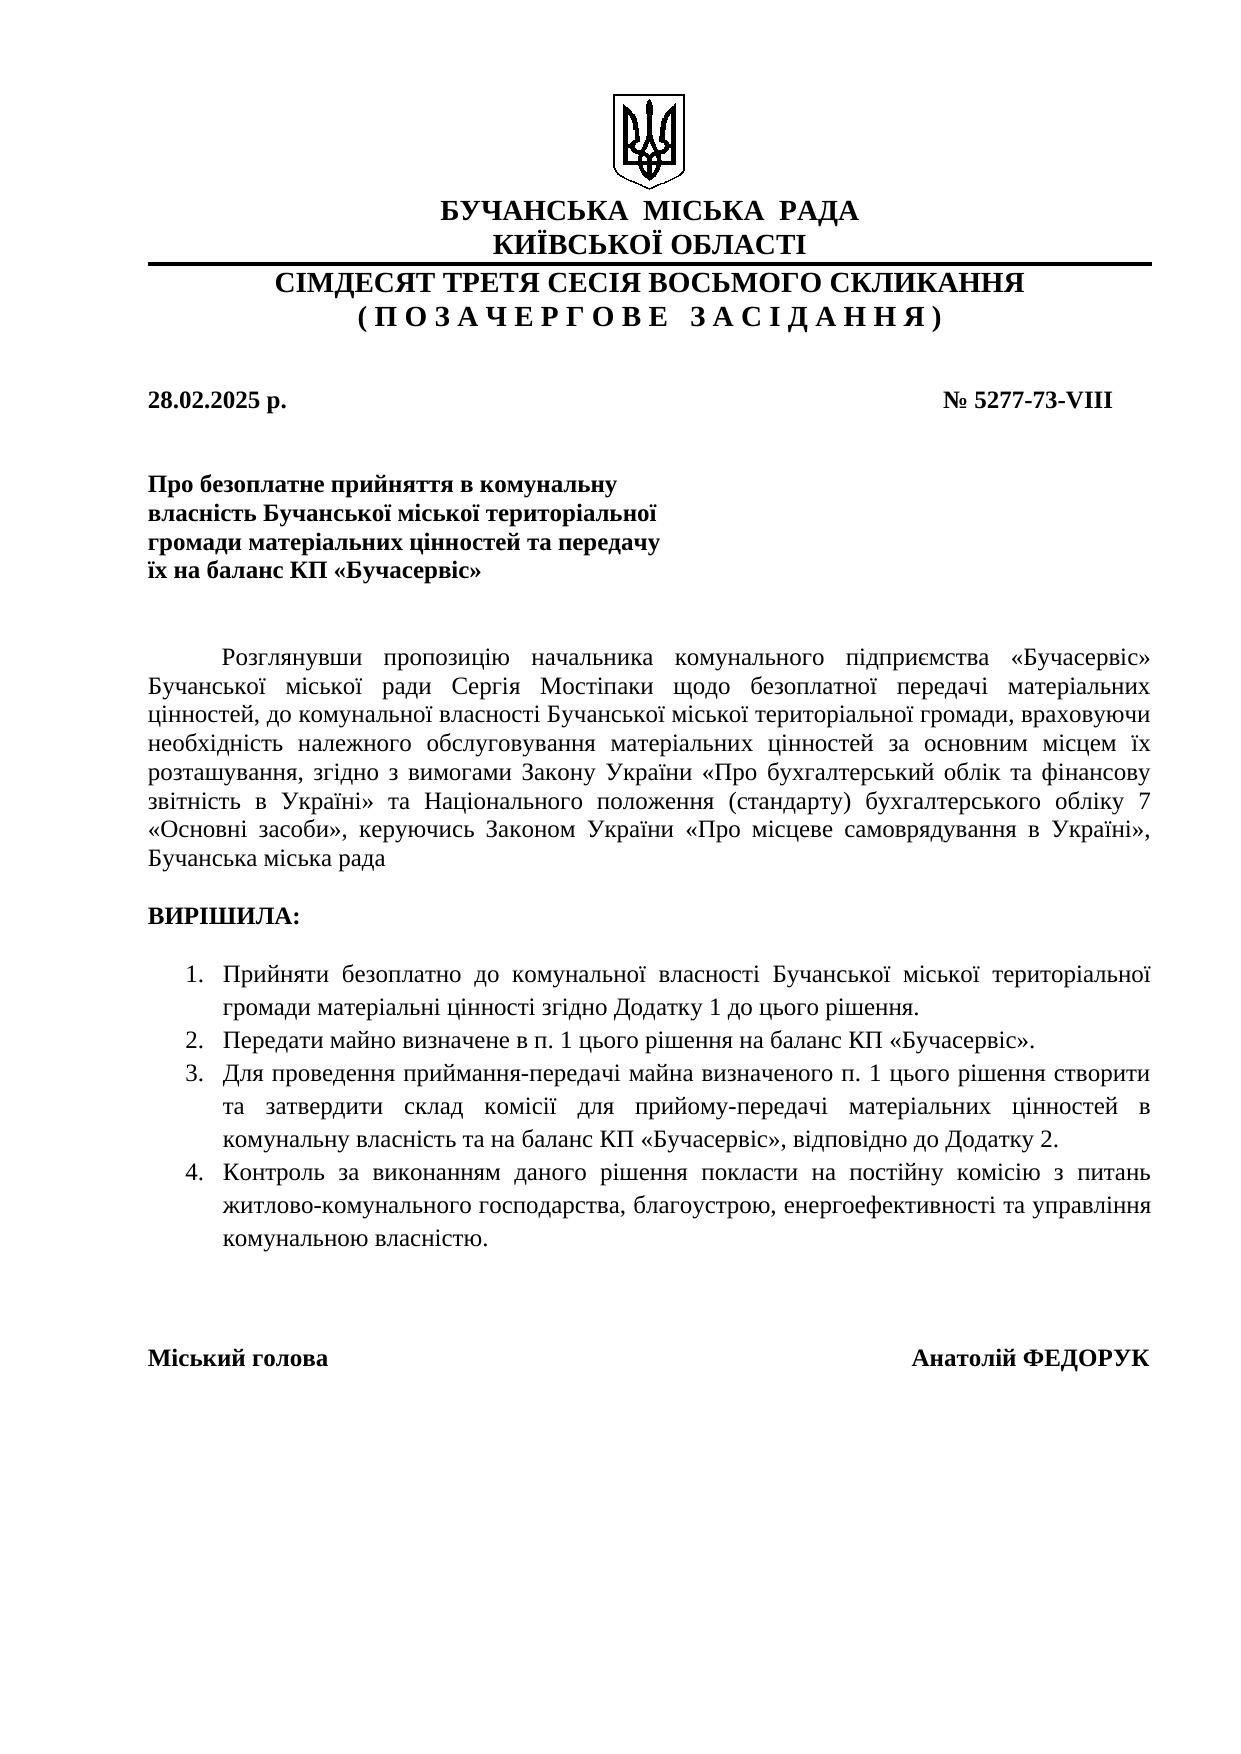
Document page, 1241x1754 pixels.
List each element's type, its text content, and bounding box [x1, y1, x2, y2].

text СІМДЕСЯТ ТРЕТЯ СЕСІЯ ВОСЬМОГО СКЛИКАННЯ [148, 266, 1152, 299]
list Контроль за виконанням даного рішення покласти на постійну комісію з питань житлово-комунального господарства, благоустрою, енергоефективності та управління комунальною власністю. [185, 1157, 1152, 1252]
text ( П О З А Ч Е Р Г О В Е З А С І Д А Н Н Я ) [148, 299, 1152, 333]
text КИЇВСЬКОЇ ОБЛАСТІ [148, 227, 1152, 262]
text Про безоплатне прийняття в комунальну [148, 469, 1152, 498]
text Міський голова Анатолій ФЕДОРУК [148, 1343, 1152, 1372]
text 28.02.2025 р. № 5277-73-VIІІ [148, 385, 1152, 414]
text Розглянувши пропозицію начальника комунального підприємства «Бучасервіс» Бучанської міської ради Сергія Мостіпаки щодо безоплатної передачі матеріальних цінностей, до комунальної власності Бучанської міської територіальної громади, враховуючи необхідність належного обслуговування матеріальних цінностей за основним місцем їх розташування, згідно з вимогами Закону України «Про бухгалтерський облік та фінансову звітність в Україні» та Національного положення (стандарту) бухгалтерського обліку 7 «Основні засоби», керуючись Законом України «Про місцеве самоврядування в Україні», Бучанська міська рада [148, 642, 1152, 872]
list Передати майно визначене в п. 1 цього рішення на баланс КП «Бучасервіс». [185, 1025, 1152, 1054]
text власність Бучанської міської територіальної [148, 498, 1152, 527]
text БУЧАНСЬКА МІСЬКА РАДА [148, 193, 1152, 227]
text громади матеріальних цінностей та передачу [148, 527, 1152, 555]
list Для проведення приймання-передачі майна визначеного п. 1 цього рішення створити та затвердити склад комісії для прийому-передачі матеріальних цінностей в комунальну власність та на баланс КП «Бучасервіс», відповідно до Додатку 2. [185, 1058, 1152, 1153]
text ВИРІШИЛА: [148, 901, 1152, 930]
text їх на баланс КП «Бучасервіс» [148, 555, 1152, 584]
list Прийняти безоплатно до комунальної власності Бучанської міської територіальної громади матеріальні цінності згідно Додатку 1 до цього рішення. [185, 959, 1152, 1021]
